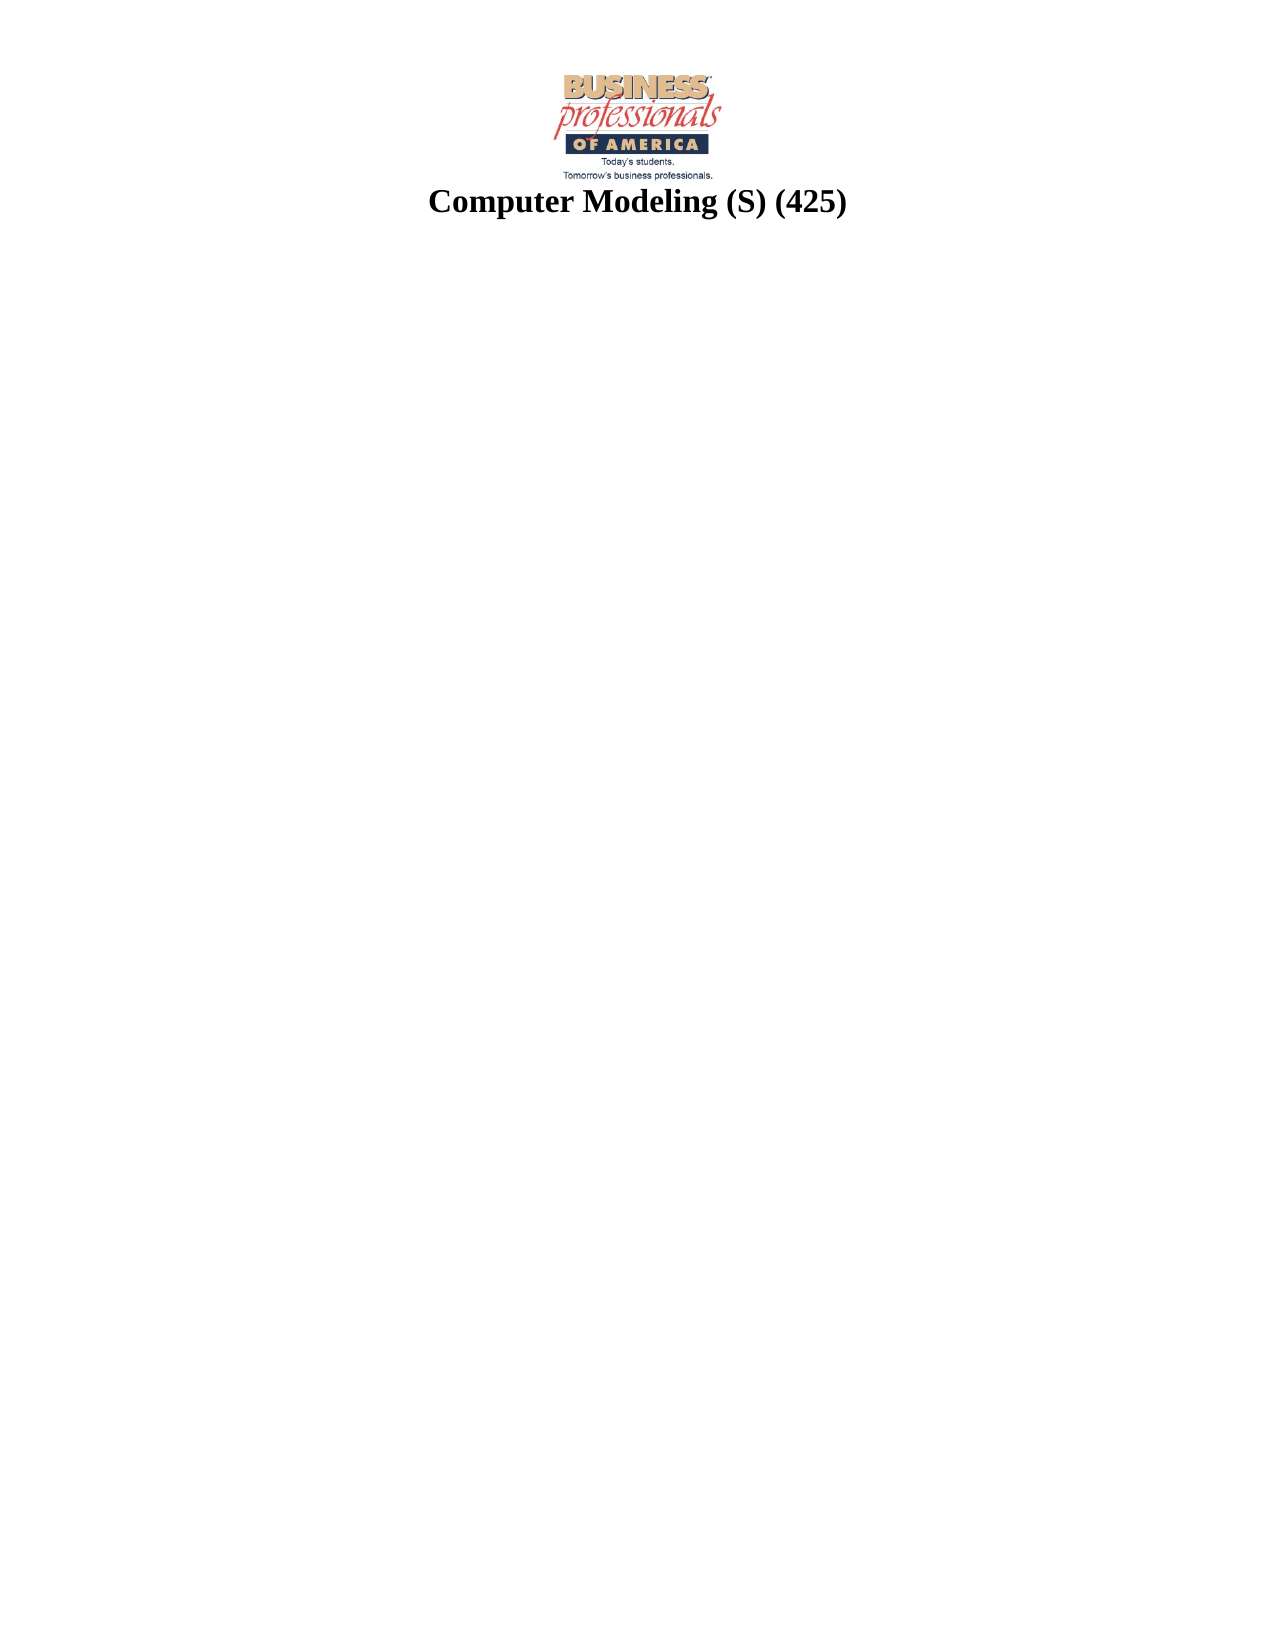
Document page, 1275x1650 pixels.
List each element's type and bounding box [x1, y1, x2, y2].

picture [553, 75, 722, 182]
